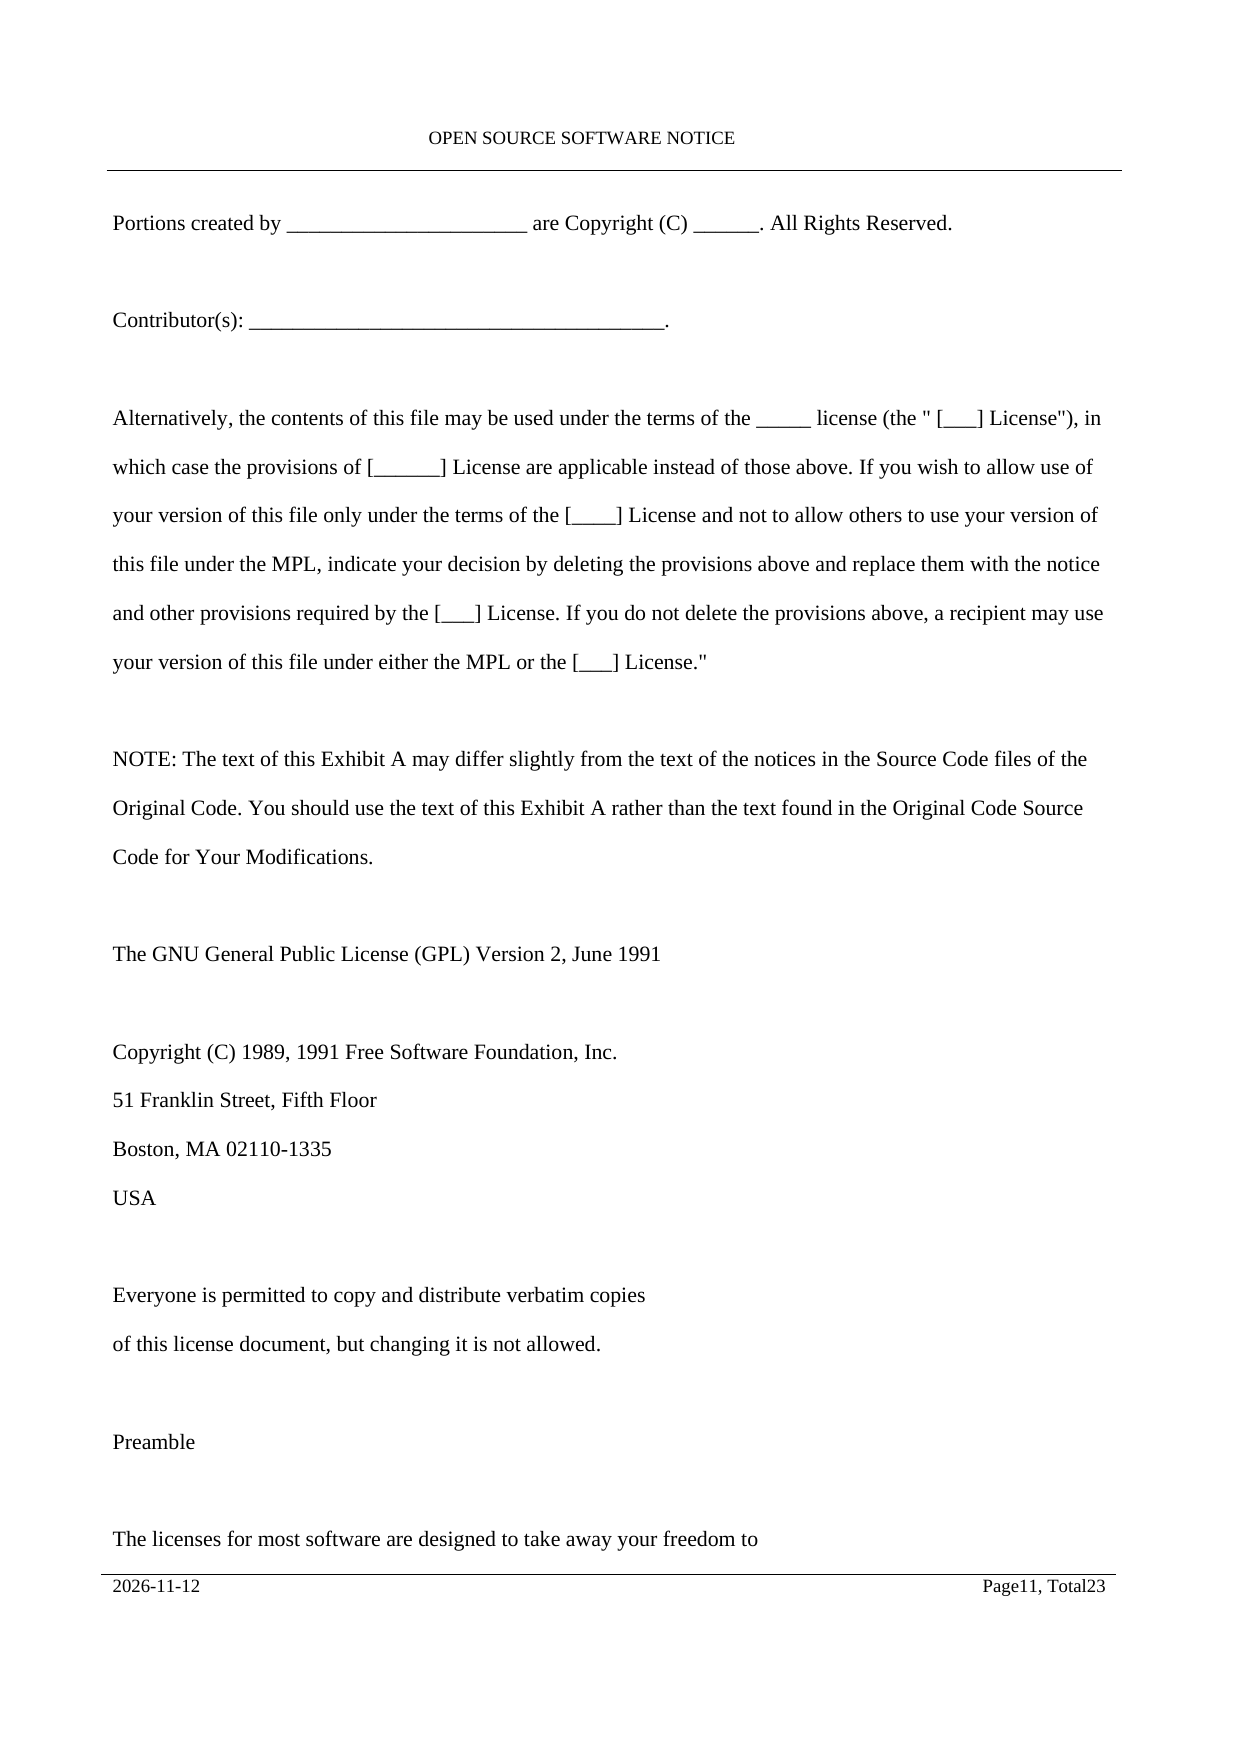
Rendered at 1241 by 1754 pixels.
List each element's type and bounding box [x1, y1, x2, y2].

text [112, 206, 1128, 1555]
